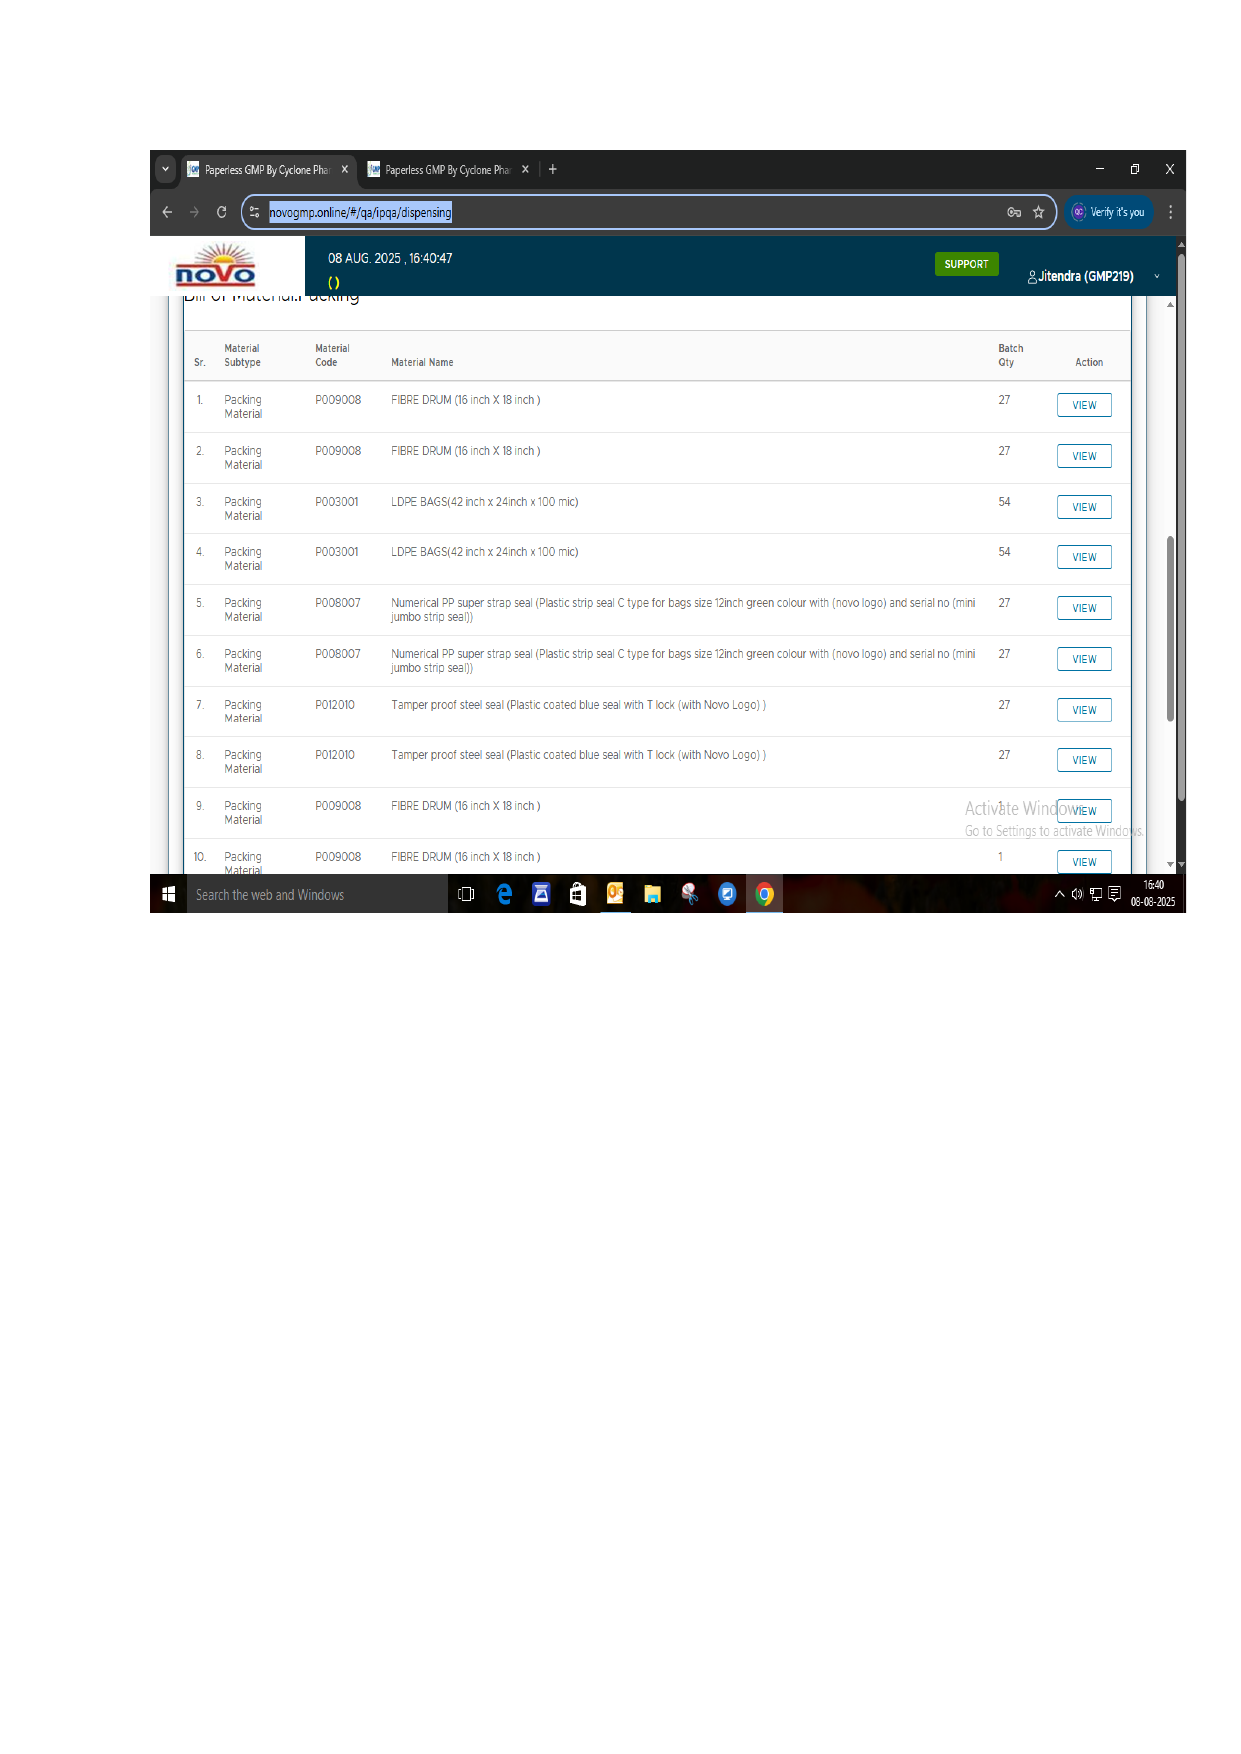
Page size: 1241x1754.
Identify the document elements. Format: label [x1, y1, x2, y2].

picture [150, 150, 1187, 913]
